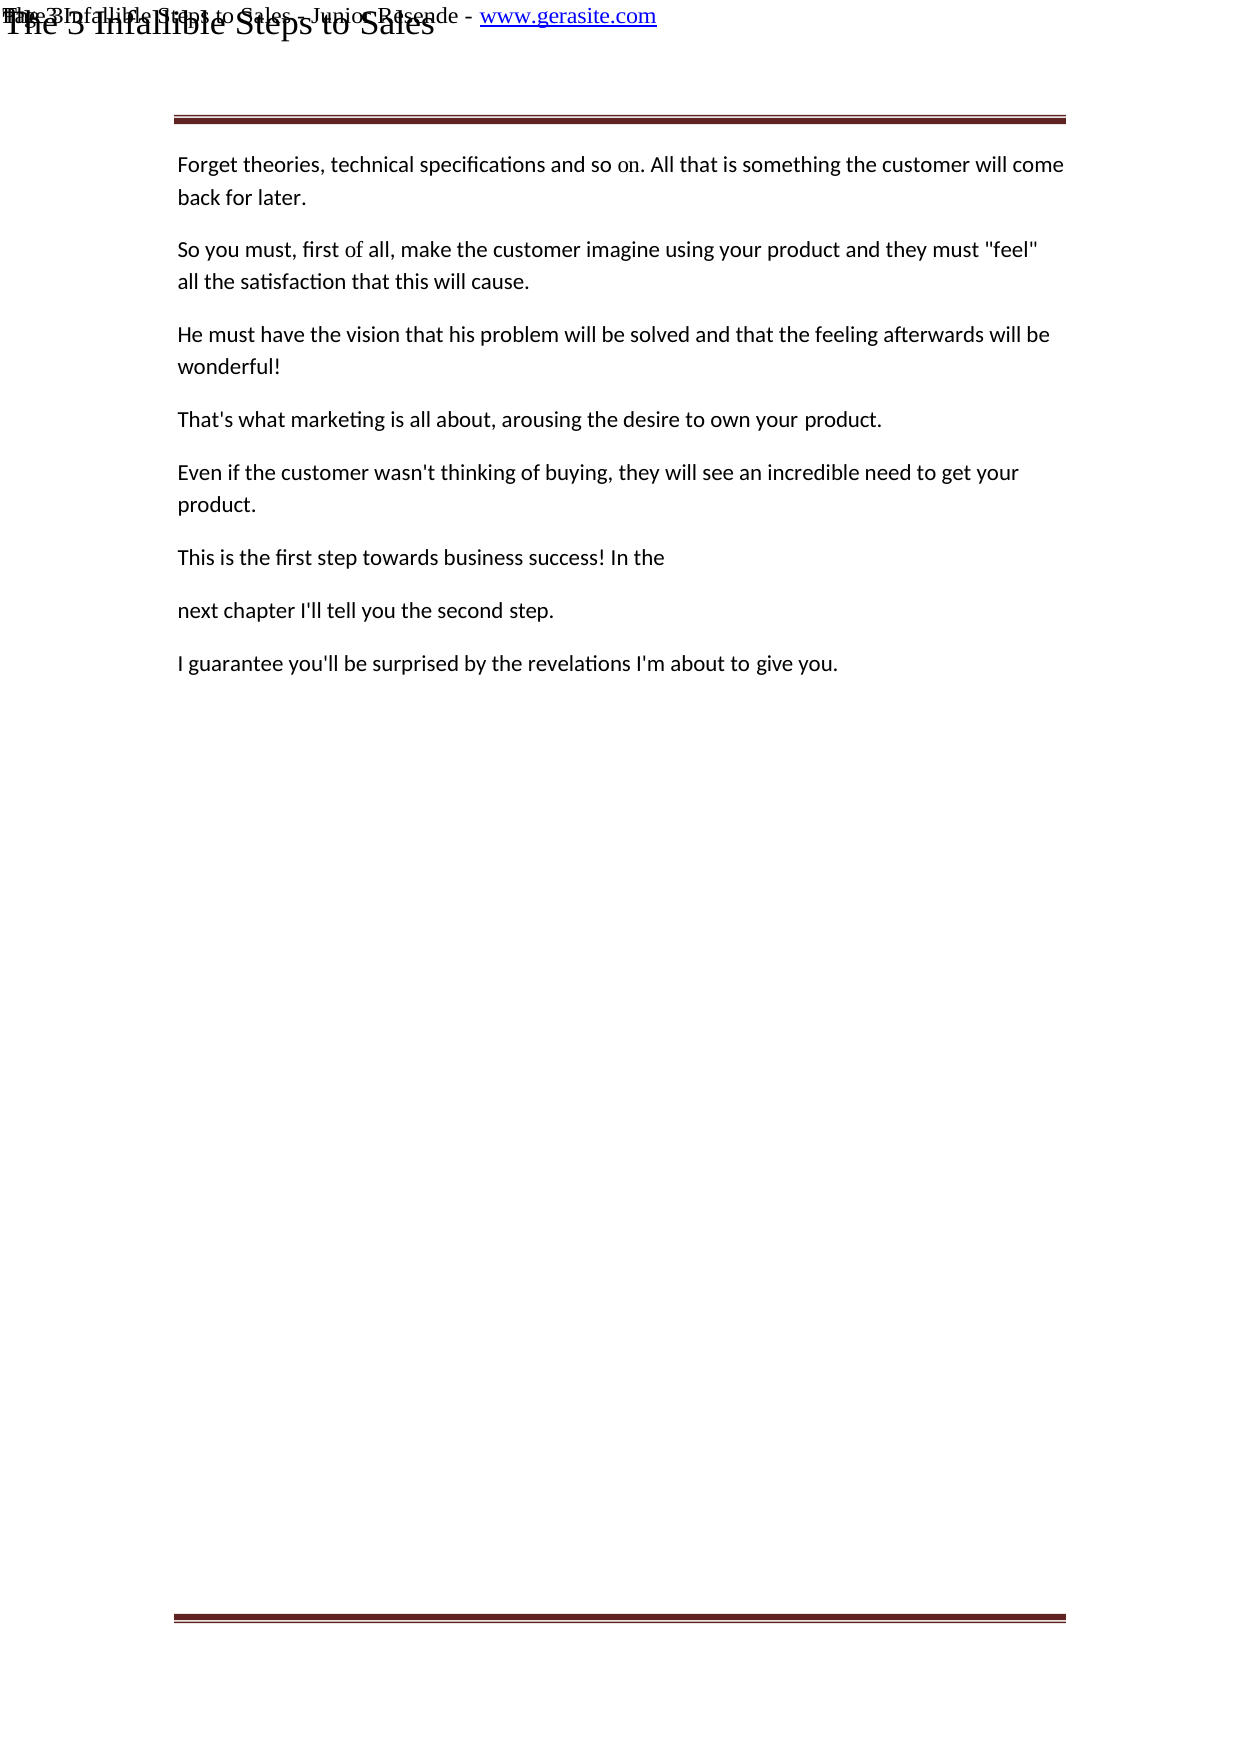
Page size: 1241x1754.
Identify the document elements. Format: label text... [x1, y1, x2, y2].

text I guarantee you'll be surprised by the revelations I'm about to give you. [177, 649, 1078, 677]
text So you must, first of all, make the customer imagine using your product and they must "feel" all the satisfaction that this will cause. [177, 235, 1056, 296]
text Forget theories, technical specifications and so on. All that is something the customer will come back for later. [177, 151, 1078, 211]
text Even if the customer wasn't thinking of buying, they will see an incredible need to get your product. [177, 458, 1056, 518]
text This is the first step towards business success! In the next chapter I'll tell you the second step. [177, 543, 693, 624]
text That's what marketing is all about, arousing the desire to own your product. [177, 405, 1078, 433]
text He must have the vision that his problem will be solved and that the feeling afterwards will be wonderful! [177, 320, 1056, 381]
